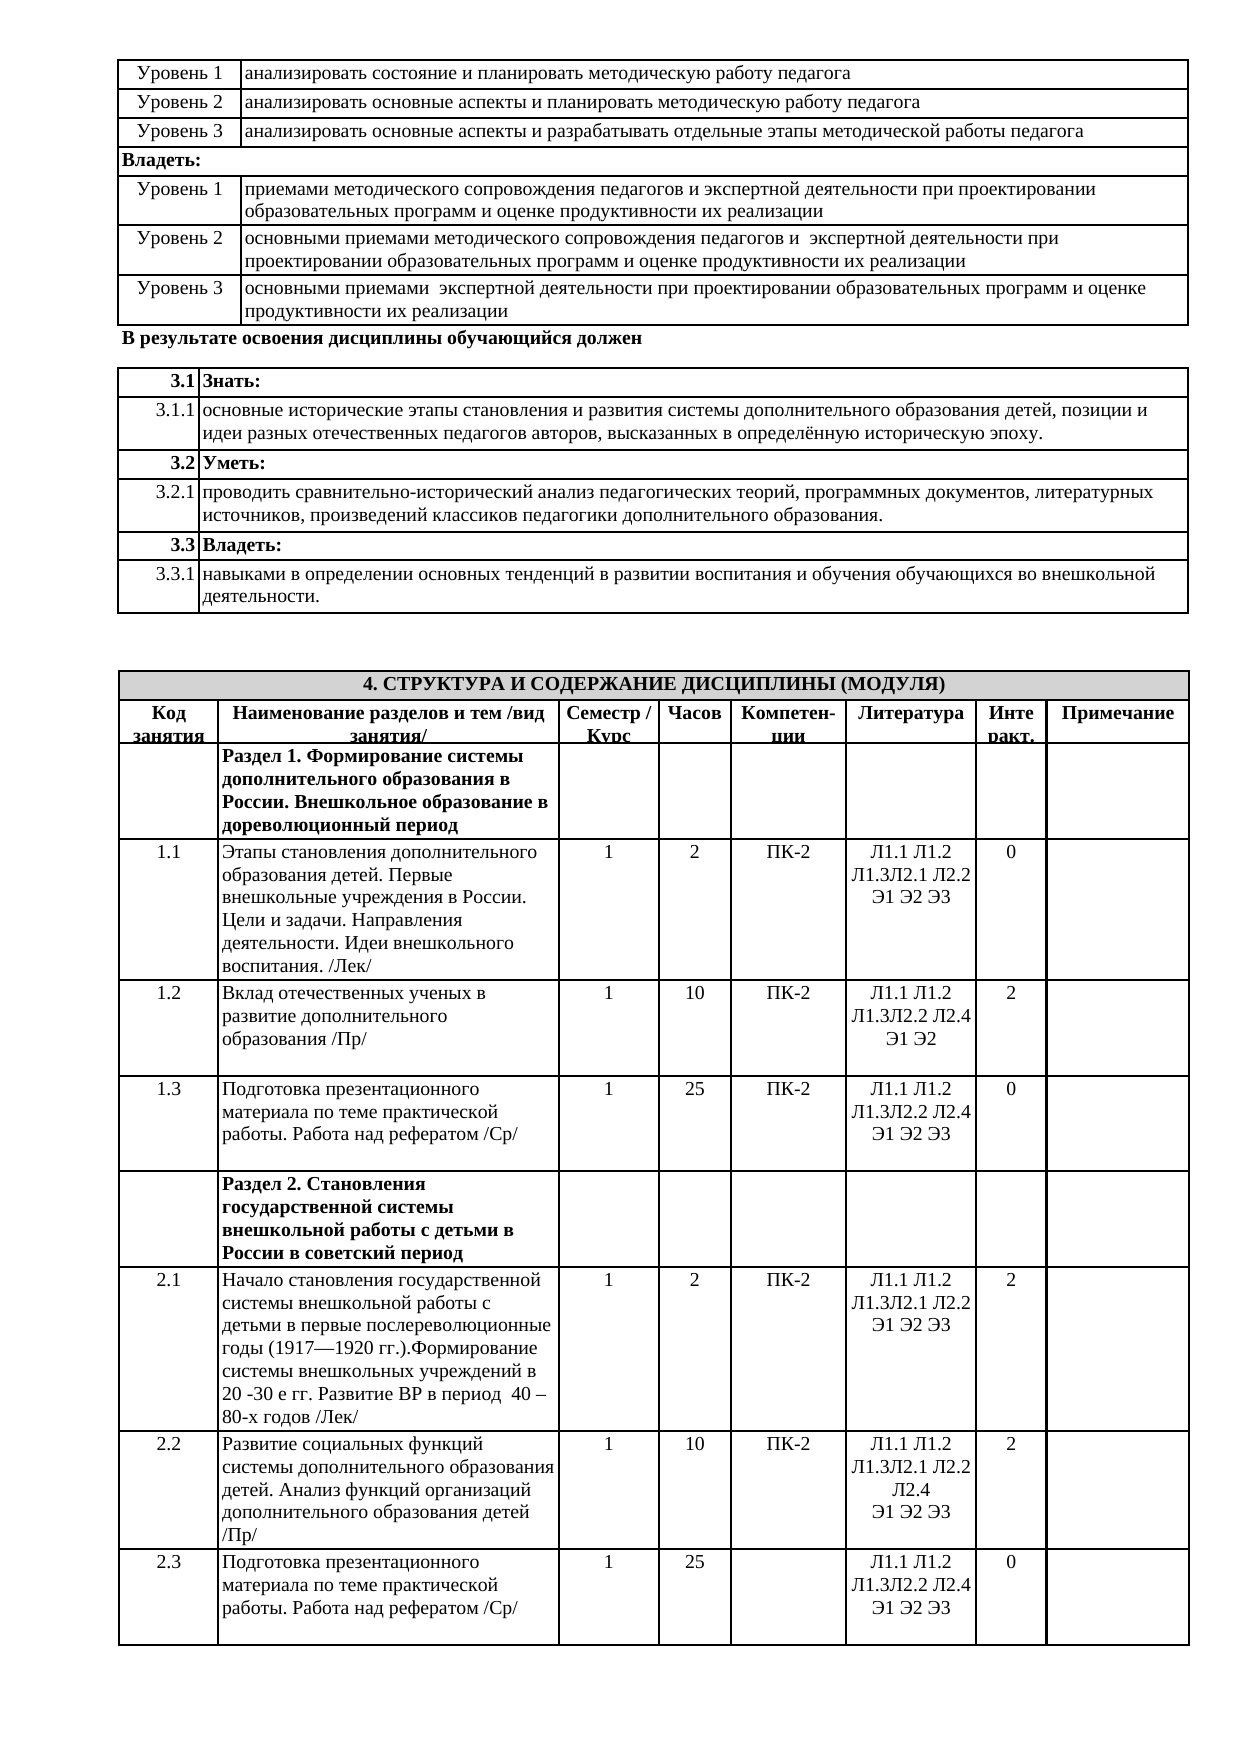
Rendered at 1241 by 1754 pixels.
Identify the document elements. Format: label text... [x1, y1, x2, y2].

table_cell 1 [560, 840, 658, 979]
table_cell [1048, 1268, 1188, 1430]
table_cell 3.1 [119, 369, 198, 396]
table_cell [732, 1172, 845, 1266]
table_cell Уровень 2 [119, 226, 240, 274]
table_cell 2.3 [120, 1550, 217, 1644]
table_cell 3.2.1 [119, 480, 198, 531]
table_cell Код занятия [120, 701, 217, 742]
table_cell Развитие социальных функций системы дополнительного образования детей. Анализ функций организаций дополнительного образования детей /Пр/ [219, 1432, 558, 1548]
table_cell 1 [560, 1550, 658, 1644]
table_cell 1 [560, 1432, 658, 1548]
table_cell 2 [660, 1268, 730, 1430]
table_cell [660, 1172, 730, 1266]
table_cell анализировать основные аспекты и разрабатывать отдельные этапы методической работы педагога [242, 119, 1187, 146]
table_cell [1048, 981, 1188, 1075]
table_cell [977, 744, 1045, 838]
table_cell Часов [660, 701, 730, 742]
table_cell [1048, 840, 1188, 979]
table_cell Уровень 3 [119, 276, 240, 324]
table_cell Этапы становления дополнительного образования детей. Первые внешкольные учреждения в России. Цели и задачи. Направления деятельности. Идеи внешкольного воспитания. /Лек/ [219, 840, 558, 979]
table_cell Уровень 1 [119, 61, 240, 88]
table_cell Примечание [1048, 701, 1188, 742]
table_cell 2 [977, 981, 1045, 1075]
table_cell [847, 1172, 975, 1266]
table_cell 1.3 [120, 1077, 217, 1170]
table_cell Раздел 2. Становления государственной системы внешкольной работы с детьми в России в советский период [219, 1172, 558, 1266]
table_cell [120, 744, 217, 838]
table_cell Инте ракт. [977, 701, 1045, 742]
table_cell [560, 1172, 658, 1266]
table_cell Литература [847, 701, 975, 742]
table_cell Уровень 1 [119, 177, 240, 224]
table_cell 3.3.1 [119, 561, 198, 612]
table_cell Подготовка презентационного материала по теме практической работы. Работа над рефератом /Ср/ [219, 1550, 558, 1644]
table_cell [1048, 1172, 1188, 1266]
table_cell Л1.1 Л1.2 Л1.3Л2.2 Л2.4 Э1 Э2 Э3 [847, 1550, 975, 1644]
table_cell Семестр / Курс [560, 701, 658, 742]
table_cell Начало становления государственной системы внешкольной работы с детьми в первые послереволюционные годы (1917—1920 гг.).Формирование системы внешкольных учреждений в 20 -30 е гг. Развитие ВР в период 40 – 80-х годов /Лек/ [219, 1268, 558, 1430]
table_header 4. СТРУКТУРА И СОДЕРЖАНИЕ ДИСЦИПЛИНЫ (МОДУЛЯ) [120, 672, 1188, 699]
table_cell 25 [660, 1550, 730, 1644]
table_cell 0 [977, 840, 1045, 979]
table_cell 3.3 [119, 533, 198, 559]
table_cell Владеть: [200, 533, 1187, 559]
table_cell [1048, 1432, 1188, 1548]
table_cell основные исторические этапы становления и развития системы дополнительного образования детей, позиции и идеи разных отечественных педагогов авторов, высказанных в определённую историческую эпоху. [200, 398, 1187, 449]
table_cell 1 [560, 981, 658, 1075]
table_cell 10 [660, 1432, 730, 1548]
table_cell Вклад отечественных ученых в развитие дополнительного образования /Пр/ [219, 981, 558, 1075]
table_cell Уровень 2 [119, 90, 240, 117]
table_cell Л1.1 Л1.2 Л1.3Л2.2 Л2.4 Э1 Э2 Э3 [847, 1077, 975, 1170]
table_cell [732, 744, 845, 838]
table_cell основными приемами экспертной деятельности при проектировании образовательных программ и оценке продуктивности их реализации [242, 276, 1187, 324]
table_cell [1048, 744, 1188, 838]
table_cell ПК-2 [732, 840, 845, 979]
table_cell приемами методического сопровождения педагогов и экспертной деятельности при проектировании образовательных программ и оценке продуктивности их реализации [242, 177, 1187, 224]
table_cell [847, 744, 975, 838]
table_cell [660, 744, 730, 838]
table_cell Уровень 3 [119, 119, 240, 146]
table_cell проводить сравнительно-исторический анализ педагогических теорий, программных документов, литературных источников, произведений классиков педагогики дополнительного образования. [200, 480, 1187, 531]
table_cell 2 [660, 840, 730, 979]
table_cell навыками в определении основных тенденций в развитии воспитания и обучения обучающихся во внешкольной деятельности. [200, 561, 1187, 612]
table_cell [977, 1172, 1045, 1266]
table_cell анализировать основные аспекты и планировать методическую работу педагога [242, 90, 1187, 117]
table_cell Л1.1 Л1.2 Л1.3Л2.1 Л2.2 Э1 Э2 Э3 [847, 1268, 975, 1430]
table_cell 2.2 [120, 1432, 217, 1548]
table_cell ПК-2 [732, 1077, 845, 1170]
table_cell Раздел 1. Формирование системы дополнительного образования в России. Внешкольное образование в дореволюционный период [219, 744, 558, 838]
table_cell Л1.1 Л1.2 Л1.3Л2.1 Л2.2 Л2.4 Э1 Э2 Э3 [847, 1432, 975, 1548]
table_cell Л1.1 Л1.2 Л1.3Л2.2 Л2.4 Э1 Э2 [847, 981, 975, 1075]
table_cell Наименование разделов и тем /вид занятия/ [219, 701, 558, 742]
table_cell ПК-2 [732, 1432, 845, 1548]
table_cell Уметь: [200, 451, 1187, 478]
table_cell 0 [977, 1550, 1045, 1644]
table_cell 2 [977, 1268, 1045, 1430]
table_cell 3.2 [119, 451, 198, 478]
table_cell основными приемами методического сопровождения педагогов и экспертной деятельности при проектировании образовательных программ и оценке продуктивности их реализации [242, 226, 1187, 274]
table_cell 2 [977, 1432, 1045, 1548]
table_cell 10 [660, 981, 730, 1075]
table_cell анализировать состояние и планировать методическую работу педагога [242, 61, 1187, 88]
table_cell [120, 1172, 217, 1266]
table_cell 3.1.1 [119, 398, 198, 449]
table_cell [560, 744, 658, 838]
table_cell [1048, 1550, 1188, 1644]
table_cell 1.1 [120, 840, 217, 979]
table_cell 25 [660, 1077, 730, 1170]
table_cell 1.2 [120, 981, 217, 1075]
table_cell 2.1 [120, 1268, 217, 1430]
table_cell [732, 1550, 845, 1644]
table_cell ПК-2 [732, 981, 845, 1075]
table_cell Компетен- ции [732, 701, 845, 742]
table_cell 1 [560, 1077, 658, 1170]
table_cell 1 [560, 1268, 658, 1430]
table_cell Владеть: [119, 148, 1187, 174]
table_cell Подготовка презентационного материала по теме практической работы. Работа над рефератом /Ср/ [219, 1077, 558, 1170]
table_cell 0 [977, 1077, 1045, 1170]
table_cell [1048, 1077, 1188, 1170]
table_cell В результате освоения дисциплины обучающийся должен [118, 326, 1188, 367]
table_cell Знать: [200, 369, 1187, 396]
table_cell ПК-2 [732, 1268, 845, 1430]
table_cell Л1.1 Л1.2 Л1.3Л2.1 Л2.2 Э1 Э2 Э3 [847, 840, 975, 979]
